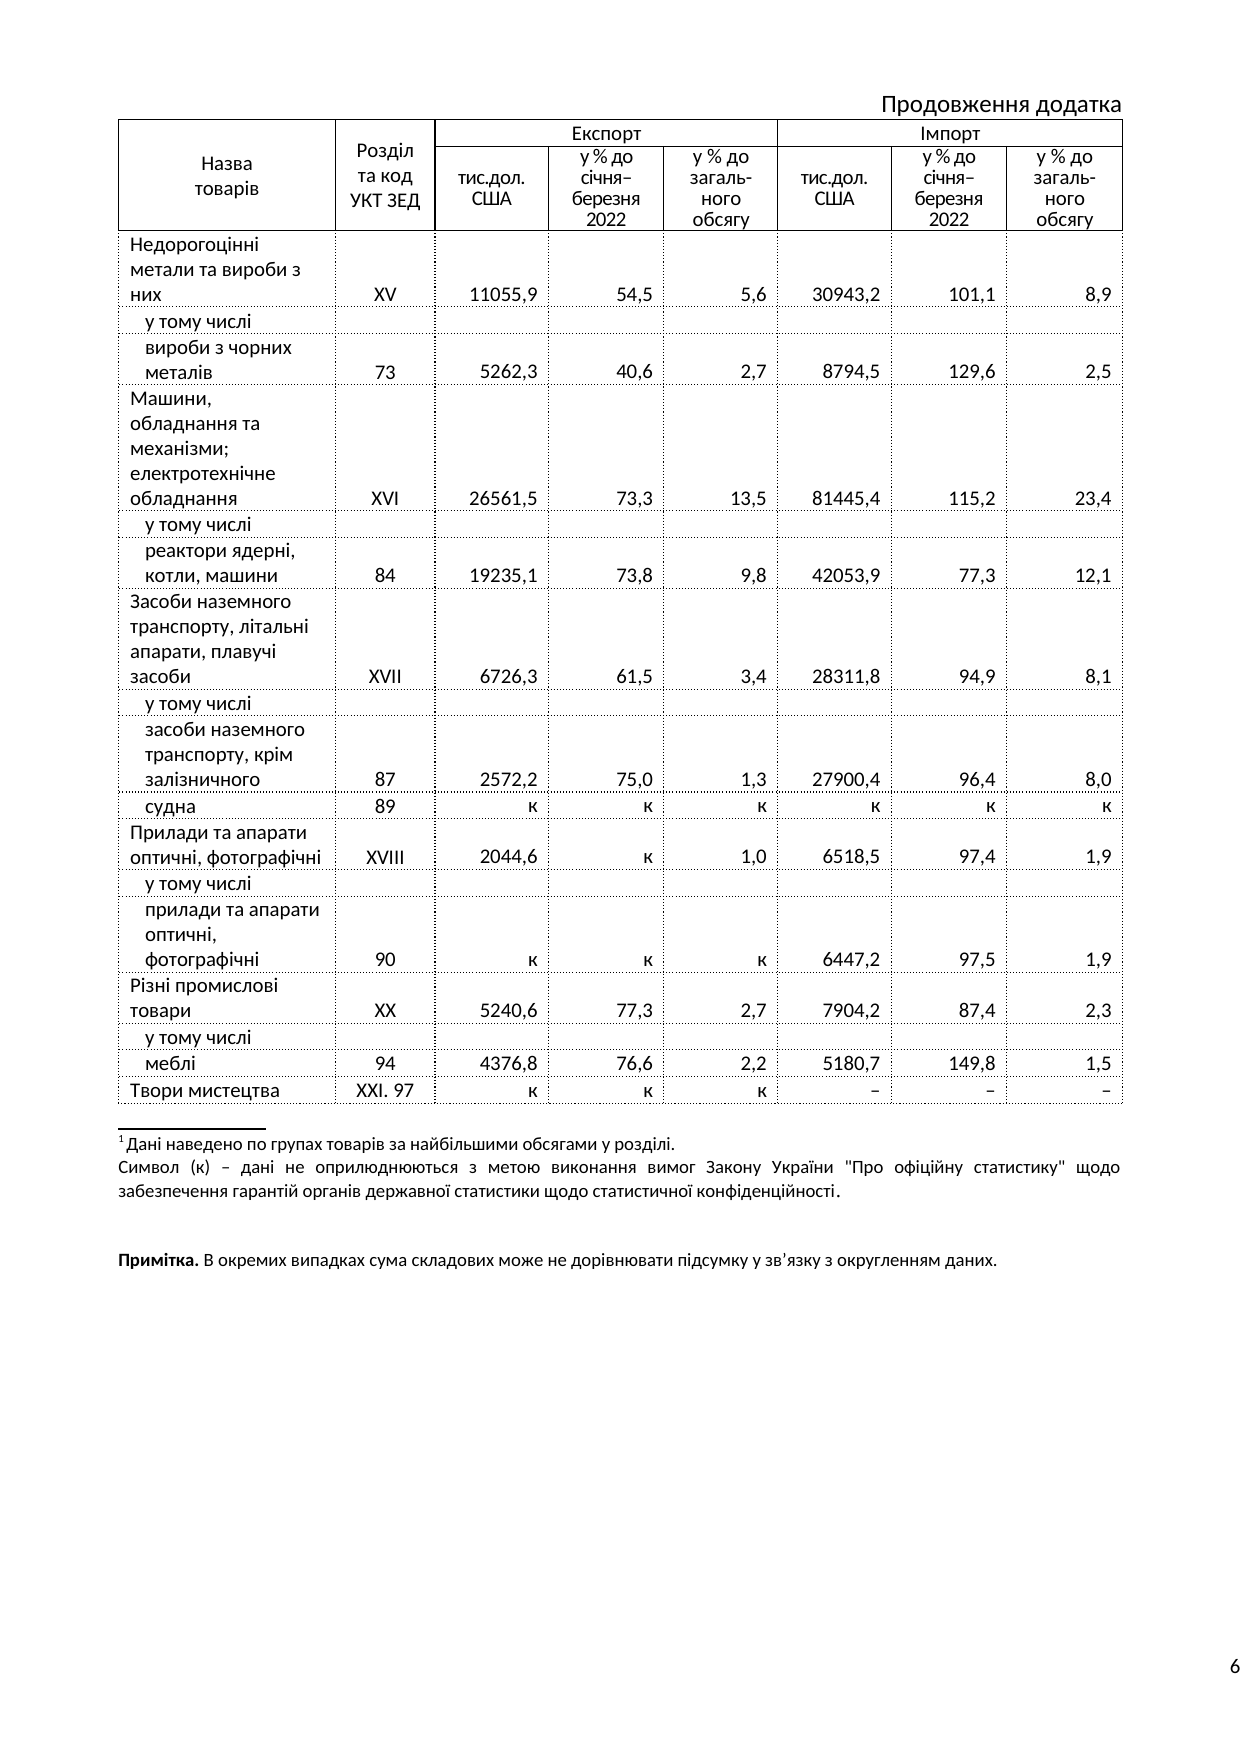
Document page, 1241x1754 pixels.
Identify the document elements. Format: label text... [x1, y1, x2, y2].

table_cell к [891, 791, 1007, 818]
table_cell у тому числі [119, 510, 335, 537]
table_cell 73 [335, 333, 435, 384]
table_cell Засоби наземного транспорту, літальні апарати, плавучі засоби [119, 588, 335, 689]
table_cell к [435, 791, 549, 818]
table_cell 129,6 [891, 333, 1007, 384]
table_cell 77,3 [891, 537, 1007, 588]
table_cell 11055,9 [435, 231, 549, 306]
table_cell ХX [335, 972, 435, 1023]
table_cell 75,0 [549, 715, 664, 791]
table_cell 81445,4 [778, 384, 891, 510]
table_cell – [891, 1076, 1007, 1102]
table_cell 5180,7 [778, 1049, 891, 1076]
table_cell [891, 510, 1007, 537]
table_cell 23,4 [1007, 384, 1123, 510]
table_cell 4376,8 [435, 1049, 549, 1076]
table_cell 96,4 [891, 715, 1007, 791]
table_cell 90 [335, 896, 435, 972]
table_cell у % до загаль- ного обсягу [664, 147, 777, 230]
table_cell тис.дол. США [436, 147, 548, 230]
text Продовження додатка [118, 89, 1122, 119]
table_cell [435, 510, 549, 537]
table_cell Різні промислові товари [119, 972, 335, 1023]
table_cell [335, 1023, 435, 1049]
table_cell [664, 1023, 778, 1049]
table_cell XVII [335, 588, 435, 689]
table_cell 2,7 [664, 333, 778, 384]
table_cell XV [335, 231, 435, 306]
table_cell 6726,3 [435, 588, 549, 689]
table_cell 73,8 [549, 537, 664, 588]
table_cell [778, 510, 891, 537]
table_cell у % до січня–березня 2022 [892, 147, 1006, 230]
table_cell судна [119, 791, 335, 818]
table_cell 9,8 [664, 537, 778, 588]
table_cell Твори мистецтва [119, 1076, 335, 1102]
table_cell [778, 869, 891, 896]
table_cell засоби наземного транспорту, крім залізничного [119, 715, 335, 791]
table_cell [335, 510, 435, 537]
table_cell 6447,2 [778, 896, 891, 972]
table_cell [549, 306, 664, 333]
table_cell [1007, 1023, 1123, 1049]
table_cell [335, 306, 435, 333]
table_cell тис.дол. США [778, 147, 891, 230]
table_cell – [778, 1076, 891, 1102]
table_cell 115,2 [891, 384, 1007, 510]
table_cell 97,5 [891, 896, 1007, 972]
table_cell [435, 869, 549, 896]
table_cell XVIII [335, 818, 435, 869]
table_cell [778, 1023, 891, 1049]
table_header Експорт [436, 120, 777, 146]
table_cell [435, 1023, 549, 1049]
table_cell 5,6 [664, 231, 778, 306]
table_cell [664, 689, 778, 715]
table_cell 28311,8 [778, 588, 891, 689]
table_cell у % до січня–березня 2022 [549, 147, 663, 230]
table_cell [1007, 510, 1123, 537]
table_cell [778, 306, 891, 333]
table_cell 87,4 [891, 972, 1007, 1023]
table_cell 73,3 [549, 384, 664, 510]
table_cell 77,3 [549, 972, 664, 1023]
table_cell [435, 689, 549, 715]
table_cell [435, 306, 549, 333]
table_cell к [549, 1076, 664, 1102]
table_cell XVI [335, 384, 435, 510]
table_cell 7904,2 [778, 972, 891, 1023]
table_cell 101,1 [891, 231, 1007, 306]
table_cell ХXІ. 97 [335, 1076, 435, 1102]
table_cell к [549, 818, 664, 869]
table_cell 2572,2 [435, 715, 549, 791]
table_cell 97,4 [891, 818, 1007, 869]
table_cell у тому числі [119, 689, 335, 715]
table_cell 87 [335, 715, 435, 791]
subtitle 1 Дані наведено по групах товарів за найбільшими обсягами у розділі. [118, 1132, 1122, 1155]
table_cell меблі [119, 1049, 335, 1076]
table_cell [778, 689, 891, 715]
table_cell [549, 510, 664, 537]
table_cell к [1007, 791, 1123, 818]
table_cell 89 [335, 791, 435, 818]
table_cell [891, 306, 1007, 333]
table_header Імпорт [778, 120, 1122, 146]
table_cell 94 [335, 1049, 435, 1076]
table_cell 12,1 [1007, 537, 1123, 588]
table_cell к [549, 896, 664, 972]
table_cell вироби з чорних металів [119, 333, 335, 384]
table_cell Машини, обладнання та механізми; електротехнічне обладнання [119, 384, 335, 510]
table_header Розділ та код УКТ ЗЕД [336, 120, 434, 230]
table_cell к [435, 1076, 549, 1102]
table_cell 27900,4 [778, 715, 891, 791]
table_cell Недорогоцінні метали та вироби з них [119, 231, 335, 306]
table_cell к [664, 791, 778, 818]
table_cell 13,5 [664, 384, 778, 510]
table_cell Прилади та апарати оптичні, фотографічні [119, 818, 335, 869]
table_cell 1,3 [664, 715, 778, 791]
table_cell 94,9 [891, 588, 1007, 689]
table_cell 54,5 [549, 231, 664, 306]
table_cell 26561,5 [435, 384, 549, 510]
table_cell 30943,2 [778, 231, 891, 306]
table_cell 1,9 [1007, 896, 1123, 972]
table_cell – [1007, 1076, 1123, 1102]
table_cell 2,2 [664, 1049, 778, 1076]
table_cell [549, 1023, 664, 1049]
table_cell 5240,6 [435, 972, 549, 1023]
table_cell [549, 869, 664, 896]
table_cell 8,1 [1007, 588, 1123, 689]
table_cell 3,4 [664, 588, 778, 689]
table_cell 8,9 [1007, 231, 1123, 306]
table_cell 2044,6 [435, 818, 549, 869]
table_cell 1,0 [664, 818, 778, 869]
table_cell у % до загаль- ного обсягу [1007, 147, 1122, 230]
table_cell 61,5 [549, 588, 664, 689]
table_cell [335, 869, 435, 896]
table_cell [1007, 689, 1123, 715]
table_cell 76,6 [549, 1049, 664, 1076]
table_cell [891, 869, 1007, 896]
table_cell [335, 689, 435, 715]
text Символ (к) – дані не оприлюднюються з метою виконання вимог Закону України "Про офіційну статистику" щодо забезпечення гарантій органів державної статистики щодо статистичної конфіденційності. [118, 1155, 1122, 1202]
table_cell 5262,3 [435, 333, 549, 384]
table_cell 84 [335, 537, 435, 588]
table_cell 40,6 [549, 333, 664, 384]
table_cell 149,8 [891, 1049, 1007, 1076]
table_cell 2,7 [664, 972, 778, 1023]
table_cell 8794,5 [778, 333, 891, 384]
table_cell [664, 306, 778, 333]
table_cell 19235,1 [435, 537, 549, 588]
table_cell 2,3 [1007, 972, 1123, 1023]
table_cell [891, 689, 1007, 715]
table_cell 1,5 [1007, 1049, 1123, 1076]
table_cell [1007, 306, 1123, 333]
table_cell к [778, 791, 891, 818]
table_cell к [435, 896, 549, 972]
table_cell 8,0 [1007, 715, 1123, 791]
table_cell реактори ядерні, котли, машини [119, 537, 335, 588]
table_cell к [664, 1076, 778, 1102]
table_cell [549, 689, 664, 715]
table_cell к [664, 896, 778, 972]
table_cell к [549, 791, 664, 818]
table_cell у тому числі [119, 1023, 335, 1049]
table_cell [1007, 869, 1123, 896]
table_cell у тому числі [119, 306, 335, 333]
table_cell 1,9 [1007, 818, 1123, 869]
table_cell 2,5 [1007, 333, 1123, 384]
table_cell у тому числі [119, 869, 335, 896]
subtitle Примітка. В окремих випадках сума складових може не дорівнювати підсумку у зв’язку з округленням даних. [118, 1248, 1122, 1271]
table_cell [664, 510, 778, 537]
table_cell 42053,9 [778, 537, 891, 588]
table_cell прилади та апарати оптичні, фотографічні [119, 896, 335, 972]
table_header Назва товарів [119, 120, 335, 230]
table_cell 6518,5 [778, 818, 891, 869]
table_cell [891, 1023, 1007, 1049]
table_cell [664, 869, 778, 896]
